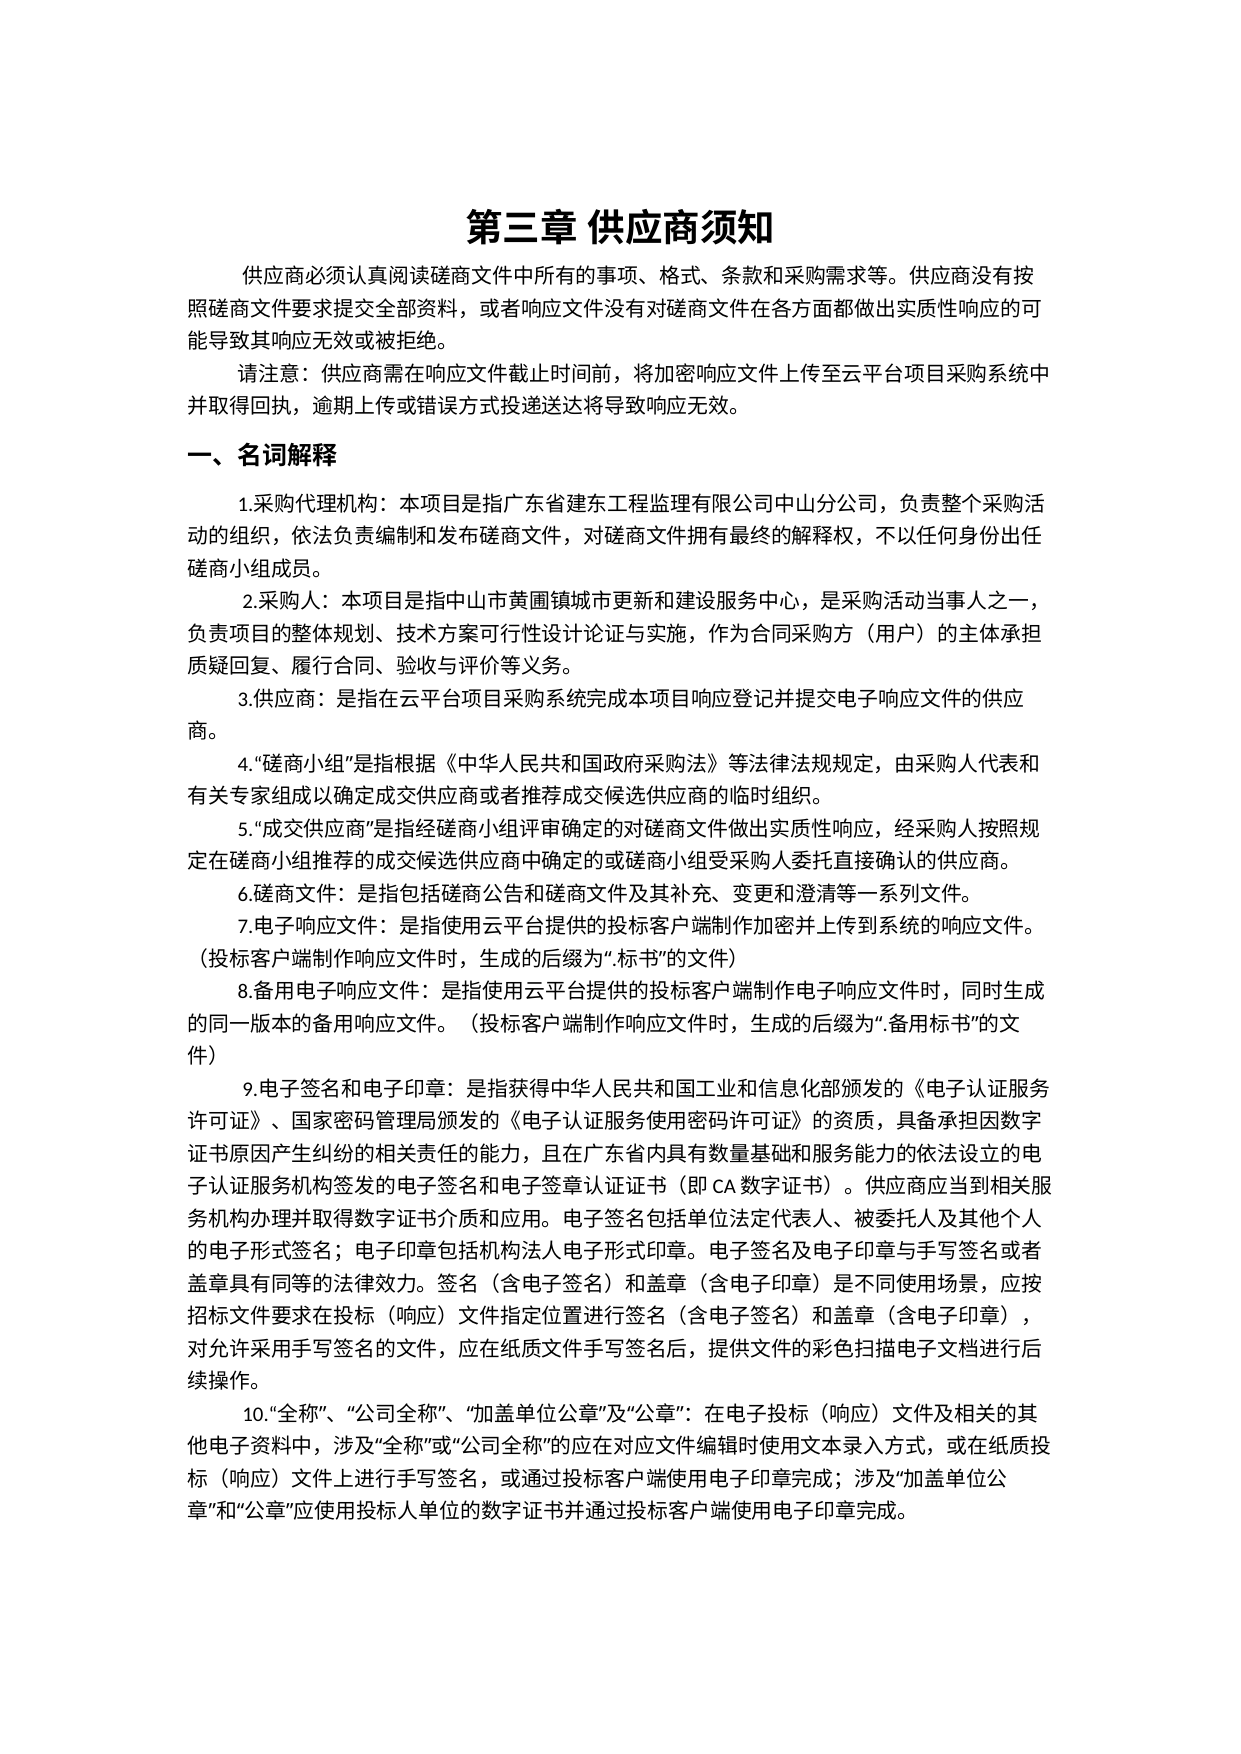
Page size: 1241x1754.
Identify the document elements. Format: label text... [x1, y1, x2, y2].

text 7.电子响应文件：是指使用云平台提供的投标客户端制作加密并上传到系统的响应文件。（投标客户端制作响应文件时，生成的后缀为“.标书”的文件） [187, 909, 1053, 974]
text 请注意：供应商需在响应文件截止时间前，将加密响应文件上传至云平台项目采购系统中并取得回执，逾期上传或错误方式投递送达将导致响应无效。 [187, 357, 1053, 422]
text 8.备用电子响应文件：是指使用云平台提供的投标客户端制作电子响应文件时，同时生成的同一版本的备用响应文件。（投标客户端制作响应文件时，生成的后缀为“.备用标书”的文件） [187, 974, 1053, 1072]
text 6.磋商文件：是指包括磋商公告和磋商文件及其补充、变更和澄清等一系列文件。 [187, 877, 1053, 909]
text 4.“磋商小组”是指根据《中华人民共和国政府采购法》等法律法规规定，由采购人代表和有关专家组成以确定成交供应商或者推荐成交候选供应商的临时组织。 [187, 747, 1053, 812]
text 供应商必须认真阅读磋商文件中所有的事项、格式、条款和采购需求等。供应商没有按照磋商文件要求提交全部资料，或者响应文件没有对磋商文件在各方面都做出实质性响应的可能导致其响应无效或被拒绝。 [187, 259, 1053, 357]
text 3.供应商：是指在云平台项目采购系统完成本项目响应登记并提交电子响应文件的供应商。 [187, 682, 1053, 747]
text 9.电子签名和电子印章：是指获得中华人民共和国工业和信息化部颁发的《电子认证服务许可证》、国家密码管理局颁发的《电子认证服务使用密码许可证》的资质，具备承担因数字证书原因产生纠纷的相关责任的能力，且在广东省内具有数量基础和服务能力的依法设立的电子认证服务机构签发的电子签名和电子签章认证证书（即CA数字证书）。供应商应当到相关服务机构办理并取得数字证书介质和应用。电子签名包括单位法定代表人、被委托人及其他个人的电子形式签名；电子印章包括机构法人电子形式印章。电子签名及电子印章与手写签名或者盖章具有同等的法律效力。签名（含电子签名）和盖章（含电子印章）是不同使用场景，应按招标文件要求在投标（响应）文件指定位置进行签名（含电子签名）和盖章（含电子印章），对允许采用手写签名的文件，应在纸质文件手写签名后，提供文件的彩色扫描电子文档进行后续操作。 [187, 1072, 1053, 1397]
text 10.“全称”、“公司全称”、“加盖单位公章”及“公章”：在电子投标（响应）文件及相关的其他电子资料中，涉及“全称”或“公司全称”的应在对应文件编辑时使用文本录入方式，或在纸质投标（响应）文件上进行手写签名，或通过投标客户端使用电子印章完成；涉及“加盖单位公章”和“公章”应使用投标人单位的数字证书并通过投标客户端使用电子印章完成。 [187, 1397, 1053, 1527]
text 2.采购人：本项目是指中山市黄圃镇城市更新和建设服务中心，是采购活动当事人之一，负责项目的整体规划、技术方案可行性设计论证与实施，作为合同采购方（用户）的主体承担质疑回复、履行合同、验收与评价等义务。 [187, 584, 1053, 682]
text 1.采购代理机构：本项目是指广东省建东工程监理有限公司中山分公司，负责整个采购活动的组织，依法负责编制和发布磋商文件，对磋商文件拥有最终的解释权，不以任何身份出任磋商小组成员。 [187, 487, 1053, 584]
text 一、名词解释 [187, 422, 1053, 487]
text 第三章 供应商须知 [187, 194, 1053, 259]
text 5.“成交供应商”是指经磋商小组评审确定的对磋商文件做出实质性响应，经采购人按照规定在磋商小组推荐的成交候选供应商中确定的或磋商小组受采购人委托直接确认的供应商。 [187, 812, 1053, 877]
